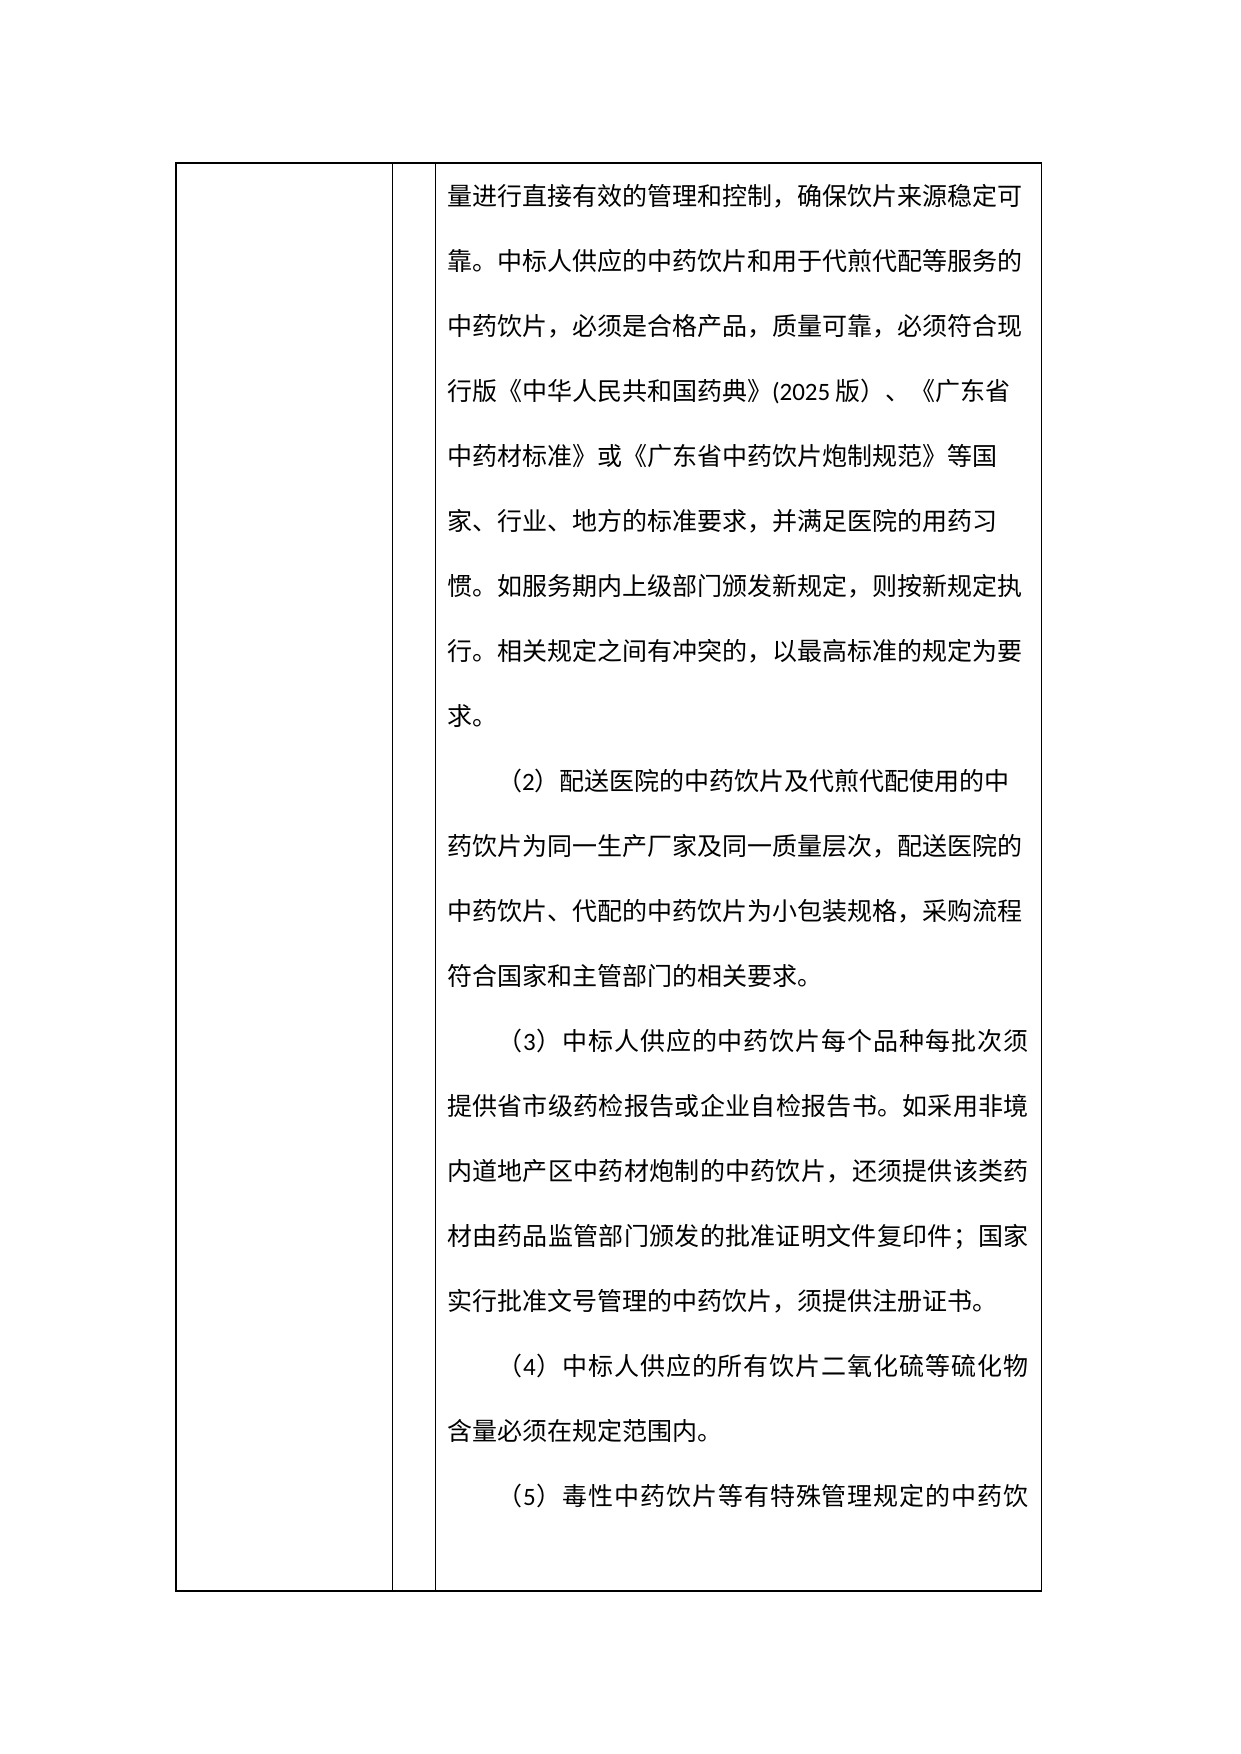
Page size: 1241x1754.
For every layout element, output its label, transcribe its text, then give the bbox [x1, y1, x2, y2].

table_cell [177, 164, 392, 1590]
table_cell 1 [393, 164, 435, 1590]
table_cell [436, 164, 1041, 1590]
